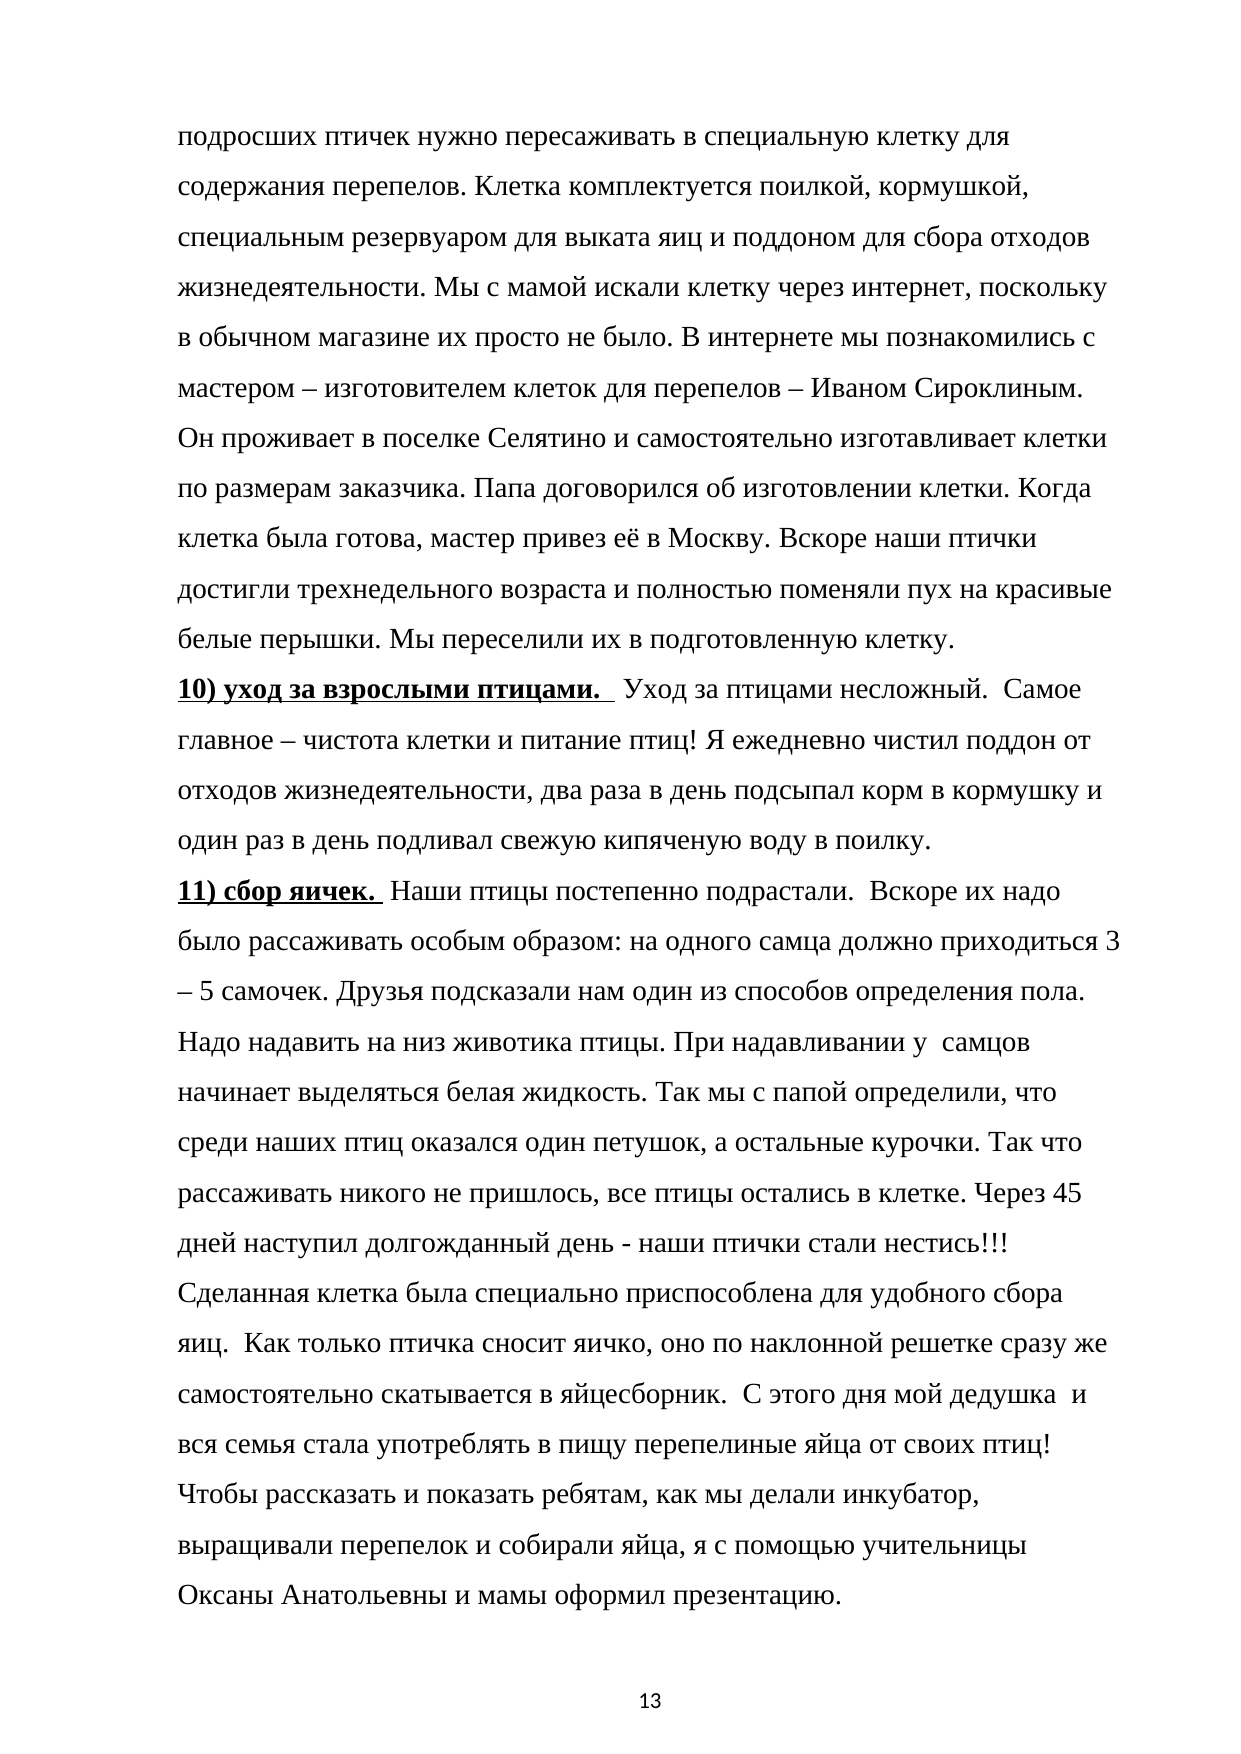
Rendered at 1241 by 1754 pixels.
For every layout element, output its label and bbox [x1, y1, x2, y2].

text [177, 118, 1122, 1611]
